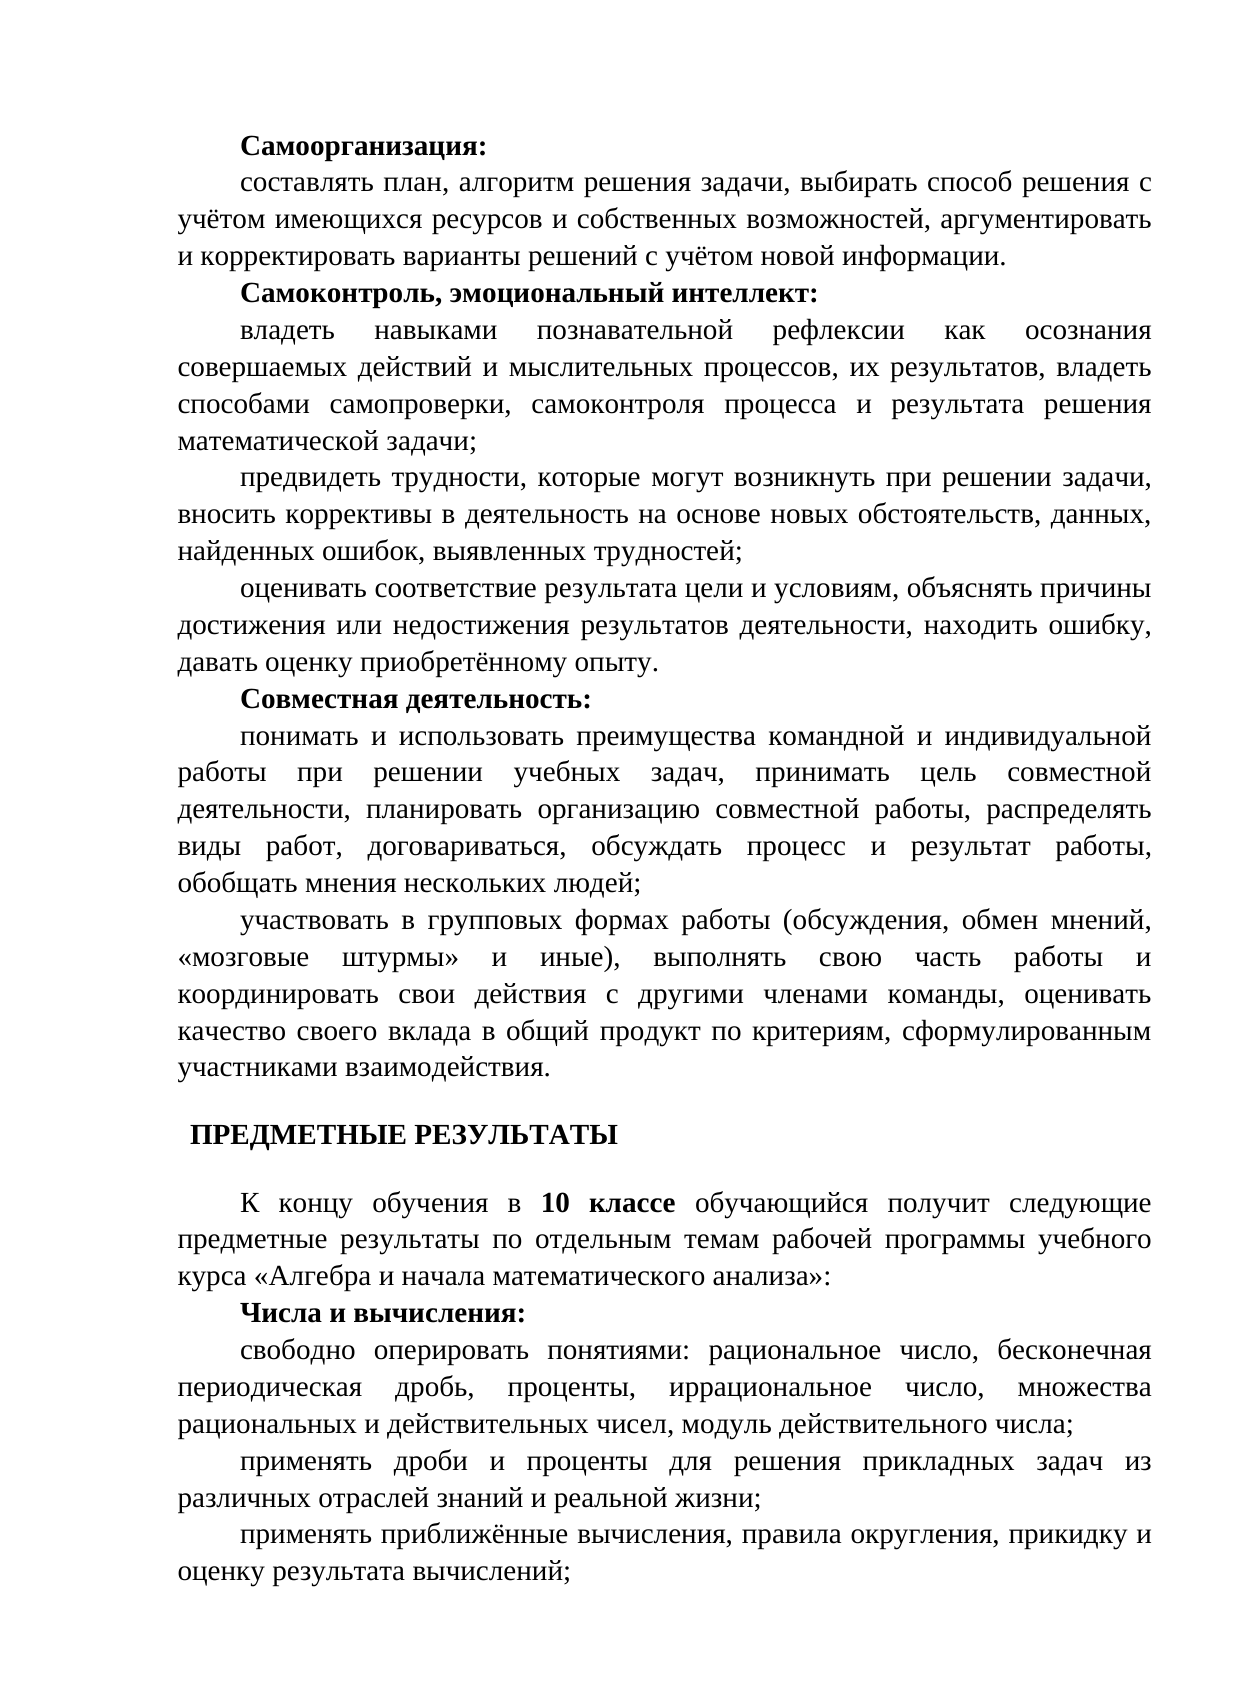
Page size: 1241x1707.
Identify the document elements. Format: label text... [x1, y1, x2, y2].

text составлять план, алгоритм решения задачи, выбирать способ решения с учётом имеющихся ресурсов и собственных возможностей, аргументировать и корректировать варианты решений с учётом новой информации. [177, 164, 1152, 272]
text Числа и вычисления: [177, 1295, 1152, 1329]
text ПРЕДМЕТНЫЕ РЕЗУЛЬТАТЫ [190, 1117, 1152, 1151]
text предвидеть трудности, которые могут возникнуть при решении задачи, вносить коррективы в деятельность на основе новых обстоятельств, данных, найденных ошибок, выявленных трудностей; [177, 459, 1152, 567]
text К концу обучения в 10 классе обучающийся получит следующие предметные результаты по отдельным темам рабочей программы учебного курса «Алгебра и начала математического анализа»: [177, 1185, 1152, 1292]
text применять приближённые вычисления, правила округления, прикидку и оценку результата вычислений; [177, 1517, 1152, 1587]
text применять дроби и проценты для решения прикладных задач из различных отраслей знаний и реальной жизни; [177, 1443, 1152, 1513]
text Самоорганизация: [177, 128, 1152, 161]
text Самоконтроль, эмоциональный интеллект: [177, 275, 1152, 309]
text владеть навыками познавательной рефлексии как осознания совершаемых действий и мыслительных процессов, их результатов, владеть способами самопроверки, самоконтроля процесса и результата решения математической задачи; [177, 312, 1152, 456]
text участвовать в групповых формах работы (обсуждения, обмен мнений, «мозговые штурмы» и иные), выполнять свою часть работы и координировать свои действия с другими членами команды, оценивать качество своего вклада в общий продукт по критериям, сформулированным участниками взаимодействия. [177, 902, 1152, 1083]
text оценивать соответствие результата цели и условиям, объяснять причины достижения или недостижения результатов деятельности, находить ошибку, давать оценку приобретённому опыту. [177, 570, 1152, 677]
text понимать и использовать преимущества командной и индивидуальной работы при решении учебных задач, принимать цель совместной деятельности, планировать организацию совместной работы, распределять виды работ, договариваться, обсуждать процесс и результат работы, обобщать мнения нескольких людей; [177, 718, 1152, 899]
text Совместная деятельность: [177, 681, 1152, 714]
text свободно оперировать понятиями: рациональное число, бесконечная периодическая дробь, проценты, иррациональное число, множества рациональных и действительных чисел, модуль действительного числа; [177, 1332, 1152, 1439]
